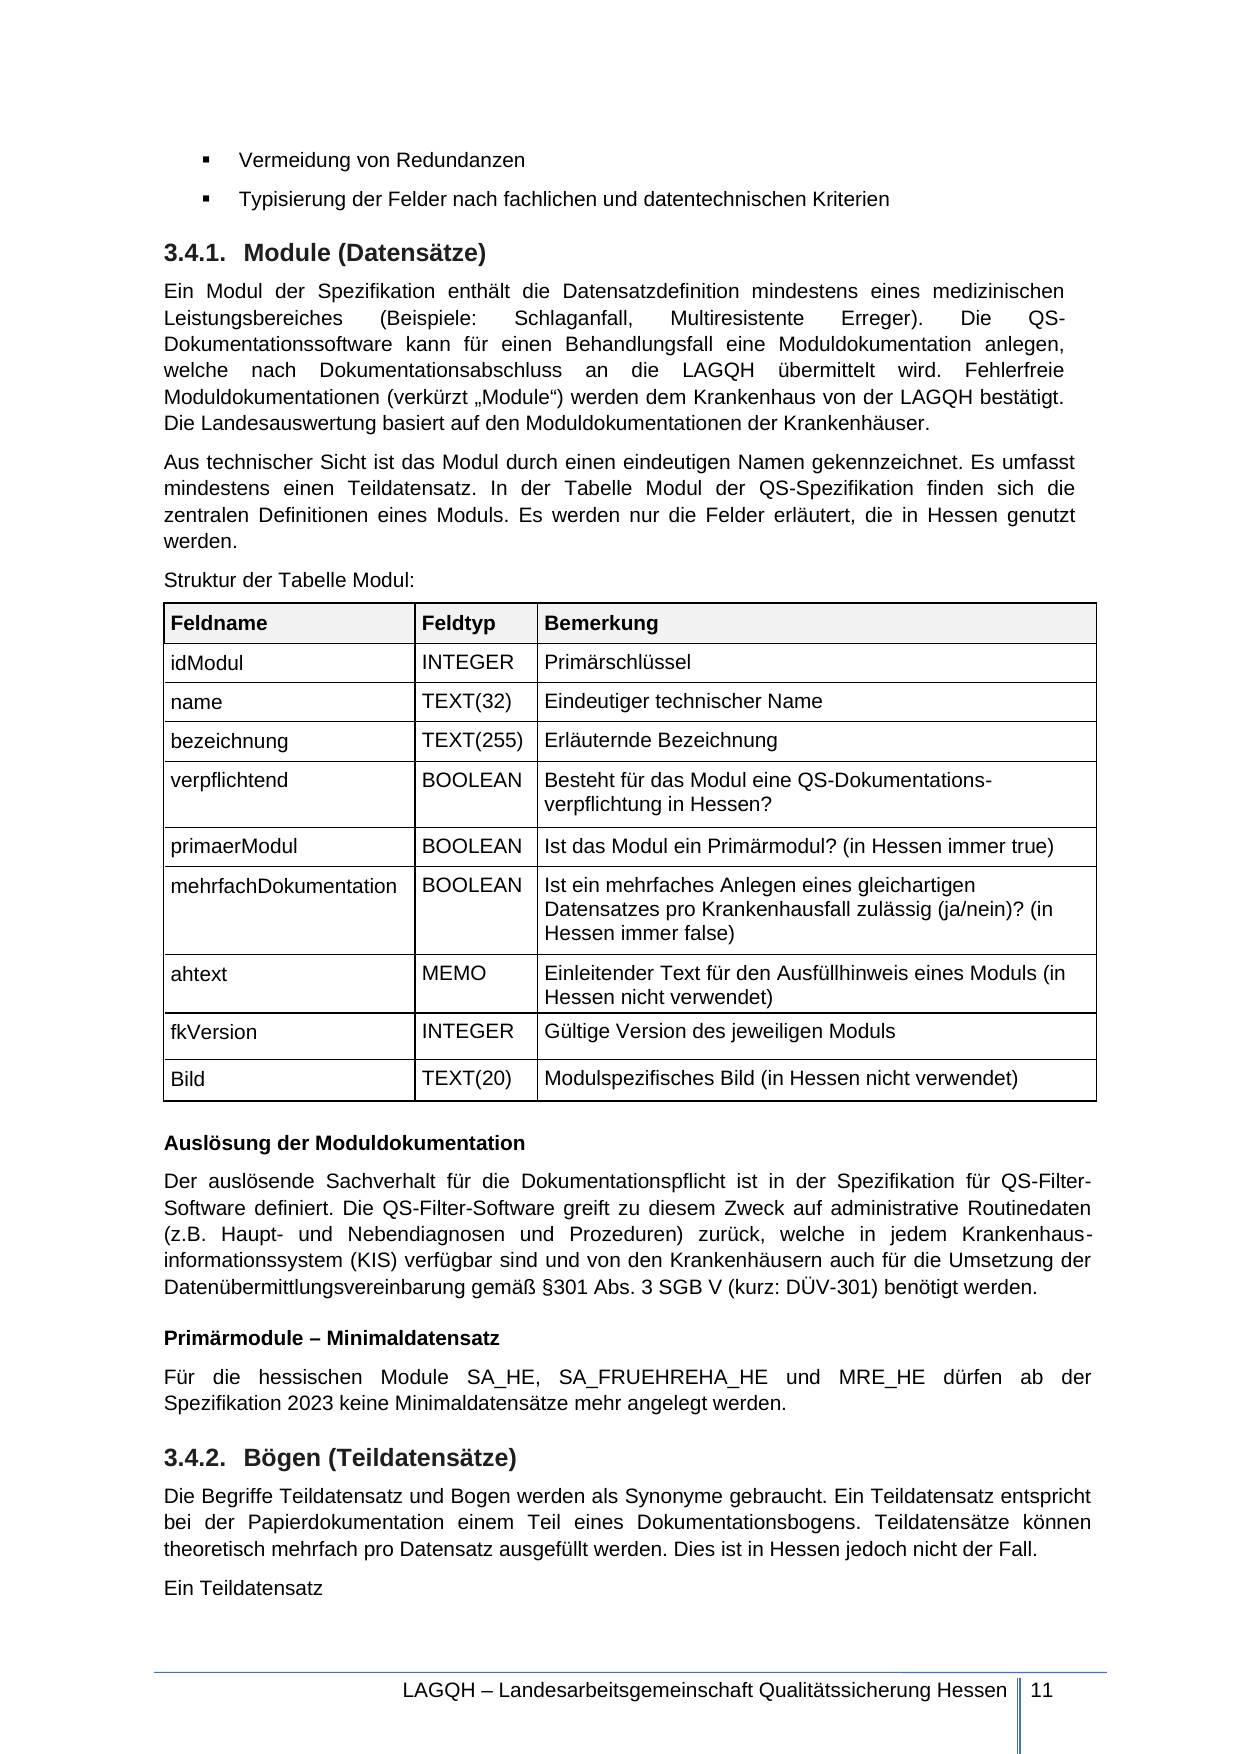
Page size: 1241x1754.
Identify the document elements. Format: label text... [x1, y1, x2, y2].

table_header Feldname [165, 604, 414, 642]
table_cell BOOLEAN [416, 867, 537, 954]
table_cell MEMO [416, 955, 537, 1012]
table_cell BOOLEAN [416, 762, 537, 827]
table_header Feldtyp [416, 604, 537, 642]
text Ein Modul der Spezifikation enthält die Datensatzdefinition mindestens eines medizinischen Leistungsbereiches (Beispiele: Schlaganfall, Multiresistente Erreger). Die QS-Dokumentationssoftware kann für einen Behandlungsfall eine Moduldokumentation anlegen, welche nach Dokumentationsabschluss an die LAGQH übermittelt wird. Fehlerfreie Moduldokumentationen (verkürzt „Module“) werden dem Krankenhaus von der LAGQH bestätigt. Die Landesauswertung basiert auf den Moduldokumentationen der Krankenhäuser. [163, 279, 1066, 435]
table_cell verpflichtend [164, 762, 414, 827]
text Aus technischer Sicht ist das Modul durch einen eindeutigen Namen gekennzeichnet. Es umfasst mindestens einen Teildatensatz. In der Tabelle Modul der QS-Spezifikation finden sich die zentralen Definitionen eines Moduls. Es werden nur die Felder erläutert, die in Hessen genutzt werden. [163, 450, 1077, 553]
text Die Begriffe Teildatensatz und Bogen werden als Synonyme gebraucht. Ein Teildatensatz entspricht bei der Papierdokumentation einem Teil eines Dokumentationsbogens. Teildatensätze können theoretisch mehrfach pro Datensatz ausgefüllt werden. Dies ist in Hessen jedoch nicht der Fall. [163, 1484, 1093, 1561]
table_cell INTEGER [416, 1014, 537, 1059]
table_cell fkVersion [164, 1013, 414, 1059]
list Vermeidung von Redundanzen [201, 148, 1047, 172]
table_cell Besteht für das Modul eine QS-Dokumentationsverpflichtung in Hessen? [538, 762, 1096, 827]
table_cell name [164, 683, 414, 721]
table_cell Modulspezifisches Bild (in Hessen nicht verwendet) [538, 1060, 1096, 1100]
table_cell ahtext [164, 955, 414, 1012]
text Für die hessischen Module SA_HE, SA_FRUEHREHA_HE und MRE_HE dürfen ab der Spezifikation 2023 keine Minimaldatensätze mehr angelegt werden. [163, 1365, 1093, 1415]
table_cell Primärschlüssel [538, 644, 1096, 682]
subtitle Bögen (Teildatensätze) [163, 1443, 1093, 1471]
list Typisierung der Felder nach fachlichen und datentechnischen Kriterien [201, 187, 1047, 211]
table_cell idModul [164, 644, 414, 682]
table_cell Einleitender Text für den Ausfüllhinweis eines Moduls (in Hessen nicht verwendet) [538, 955, 1096, 1012]
table_header Bemerkung [538, 604, 1096, 642]
table_cell primaerModul [164, 828, 414, 866]
table_cell Ist das Modul ein Primärmodul? (in Hessen immer true) [538, 828, 1096, 866]
table_cell Bild [164, 1060, 414, 1100]
table_cell TEXT(20) [416, 1060, 537, 1100]
table_cell mehrfachDokumentation [164, 867, 414, 954]
table_cell Eindeutiger technischer Name [538, 683, 1096, 721]
table_cell TEXT(255) [416, 722, 537, 761]
text Auslösung der Moduldokumentation [163, 1130, 1093, 1154]
text Der auslösende Sachverhalt für die Dokumentationspflicht ist in der Spezifikation für QS-Filter-Software definiert. Die QS-Filter-Software greift zu diesem Zweck auf administrative Routinedaten (z.B. Haupt- und Nebendiagnosen und Prozeduren) zurück, welche in jedem Krankenhausinformationssystem (KIS) verfügbar sind und von den Krankenhäusern auch für die Umsetzung der Datenübermittlungsvereinbarung gemäß §301 Abs. 3 SGB V (kurz: DÜV-301) benötigt werden. [163, 1169, 1093, 1299]
table_cell TEXT(32) [416, 683, 537, 721]
table_cell BOOLEAN [416, 828, 537, 866]
table_cell INTEGER [416, 644, 537, 682]
text Struktur der Tabelle Modul: [164, 568, 1093, 592]
text Ein Teildatensatz [163, 1575, 1093, 1599]
text Primärmodule – Minimaldatensatz [163, 1326, 1093, 1350]
table_cell Ist ein mehrfaches Anlegen eines gleichartigen Datensatzes pro Krankenhausfall zulässig (ja/nein)? (in Hessen immer false) [538, 867, 1096, 954]
table_cell Erläuternde Bezeichnung [538, 722, 1096, 761]
subtitle Module (Datensätze) [163, 238, 1093, 267]
table_cell Gültige Version des jeweiligen Moduls [538, 1014, 1096, 1059]
table_cell bezeichnung [164, 722, 414, 761]
